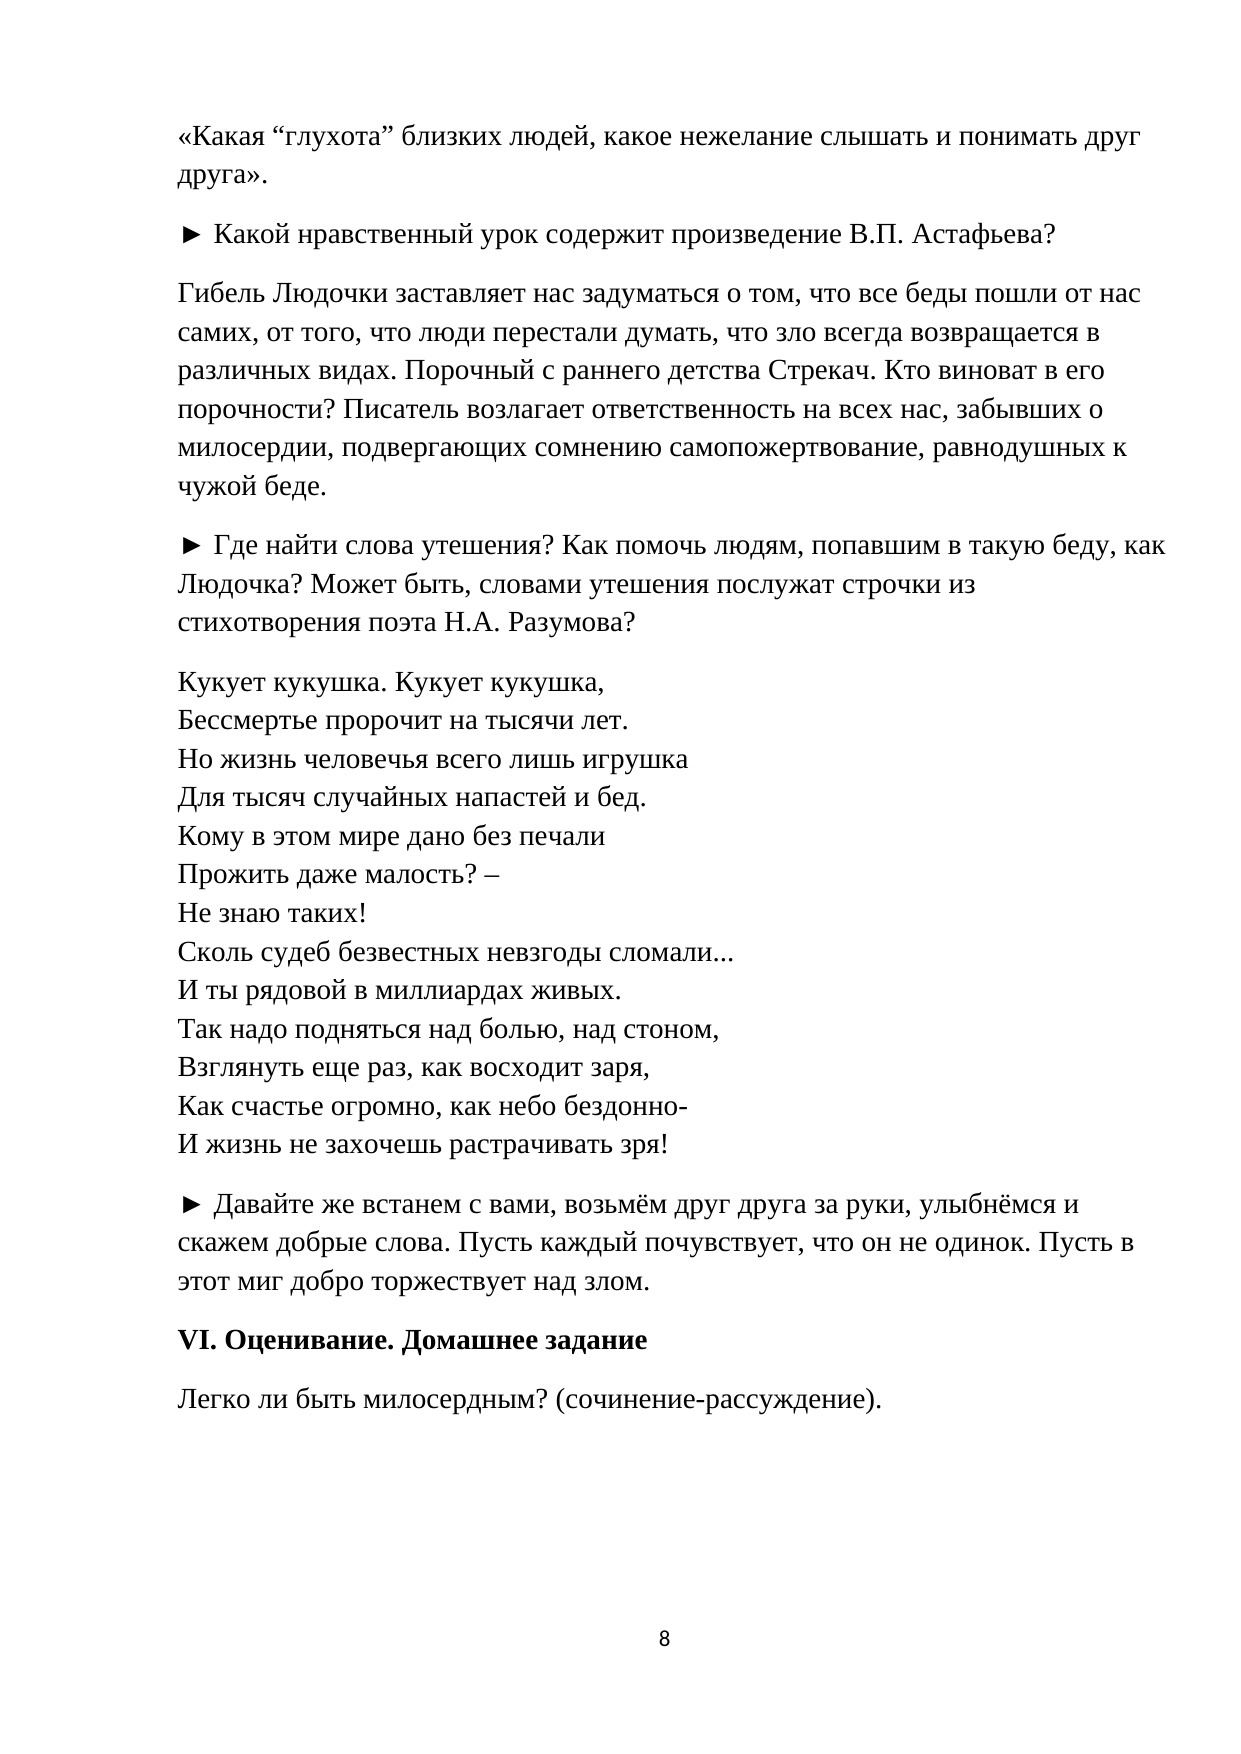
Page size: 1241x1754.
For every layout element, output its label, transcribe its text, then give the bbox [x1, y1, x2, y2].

text Сколь судеб безвестных невзгоды сломали... [177, 934, 1167, 967]
text Не знаю таких! [177, 895, 1167, 929]
text Как счастье огромно, как небо бездонно- [177, 1088, 1167, 1121]
text И ты рядовой в миллиардах живых. [177, 972, 1167, 1006]
text Взглянуть еще раз, как восходит заря, [177, 1049, 1167, 1083]
text ► Какой нравственный урок содержит произведение В.П. Астафьева? [177, 216, 1167, 249]
text Бессмертье пророчит на тысячи лет. [177, 702, 1167, 736]
text Кому в этом мире дано без печали [177, 818, 1167, 852]
text Легко ли быть милосердным? (сочинение-рассуждение). [177, 1382, 1167, 1415]
text VI. Оценивание. Домашнее задание [177, 1322, 1167, 1356]
text Гибель Людочки заставляет нас задуматься о том, что все беды пошли от нас самих, от того, что люди перестали думать, что зло всегда возвращается в различных видах. Порочный с раннего детства Стрекач. Кто виноват в его порочности? Писатель возлагает ответственность на всех нас, забывших о милосердии, подвергающих сомнению самопожертвование, равнодушных к чужой беде. [177, 275, 1167, 502]
text Кукует кукушка. Кукует кукушка, [177, 664, 1167, 697]
text Но жизнь человечья всего лишь игрушка [177, 741, 1167, 774]
text Для тысяч случайных напастей и бед. [177, 779, 1167, 813]
text ► Где найти слова утешения? Как помочь людям, попавшим в такую беду, как Людочка? Может быть, словами утешения послужат строчки из стихотворения поэта Н.А. Разумова? [177, 527, 1167, 638]
text И жизнь не захочешь растрачивать зря! [177, 1126, 1167, 1160]
text Прожить даже малость? – [177, 857, 1167, 890]
text ► Давайте же встанем с вами, возьмём друг друга за руки, улыбнёмся и скажем добрые слова. Пусть каждый почувствует, что он не одинок. Пусть в этот миг добро торжествует над злом. [177, 1186, 1167, 1296]
text Так надо подняться над болью, над стоном, [177, 1011, 1167, 1044]
text «Какая “глухота” близких людей, какое нежелание слышать и понимать друг друга». [177, 118, 1167, 190]
